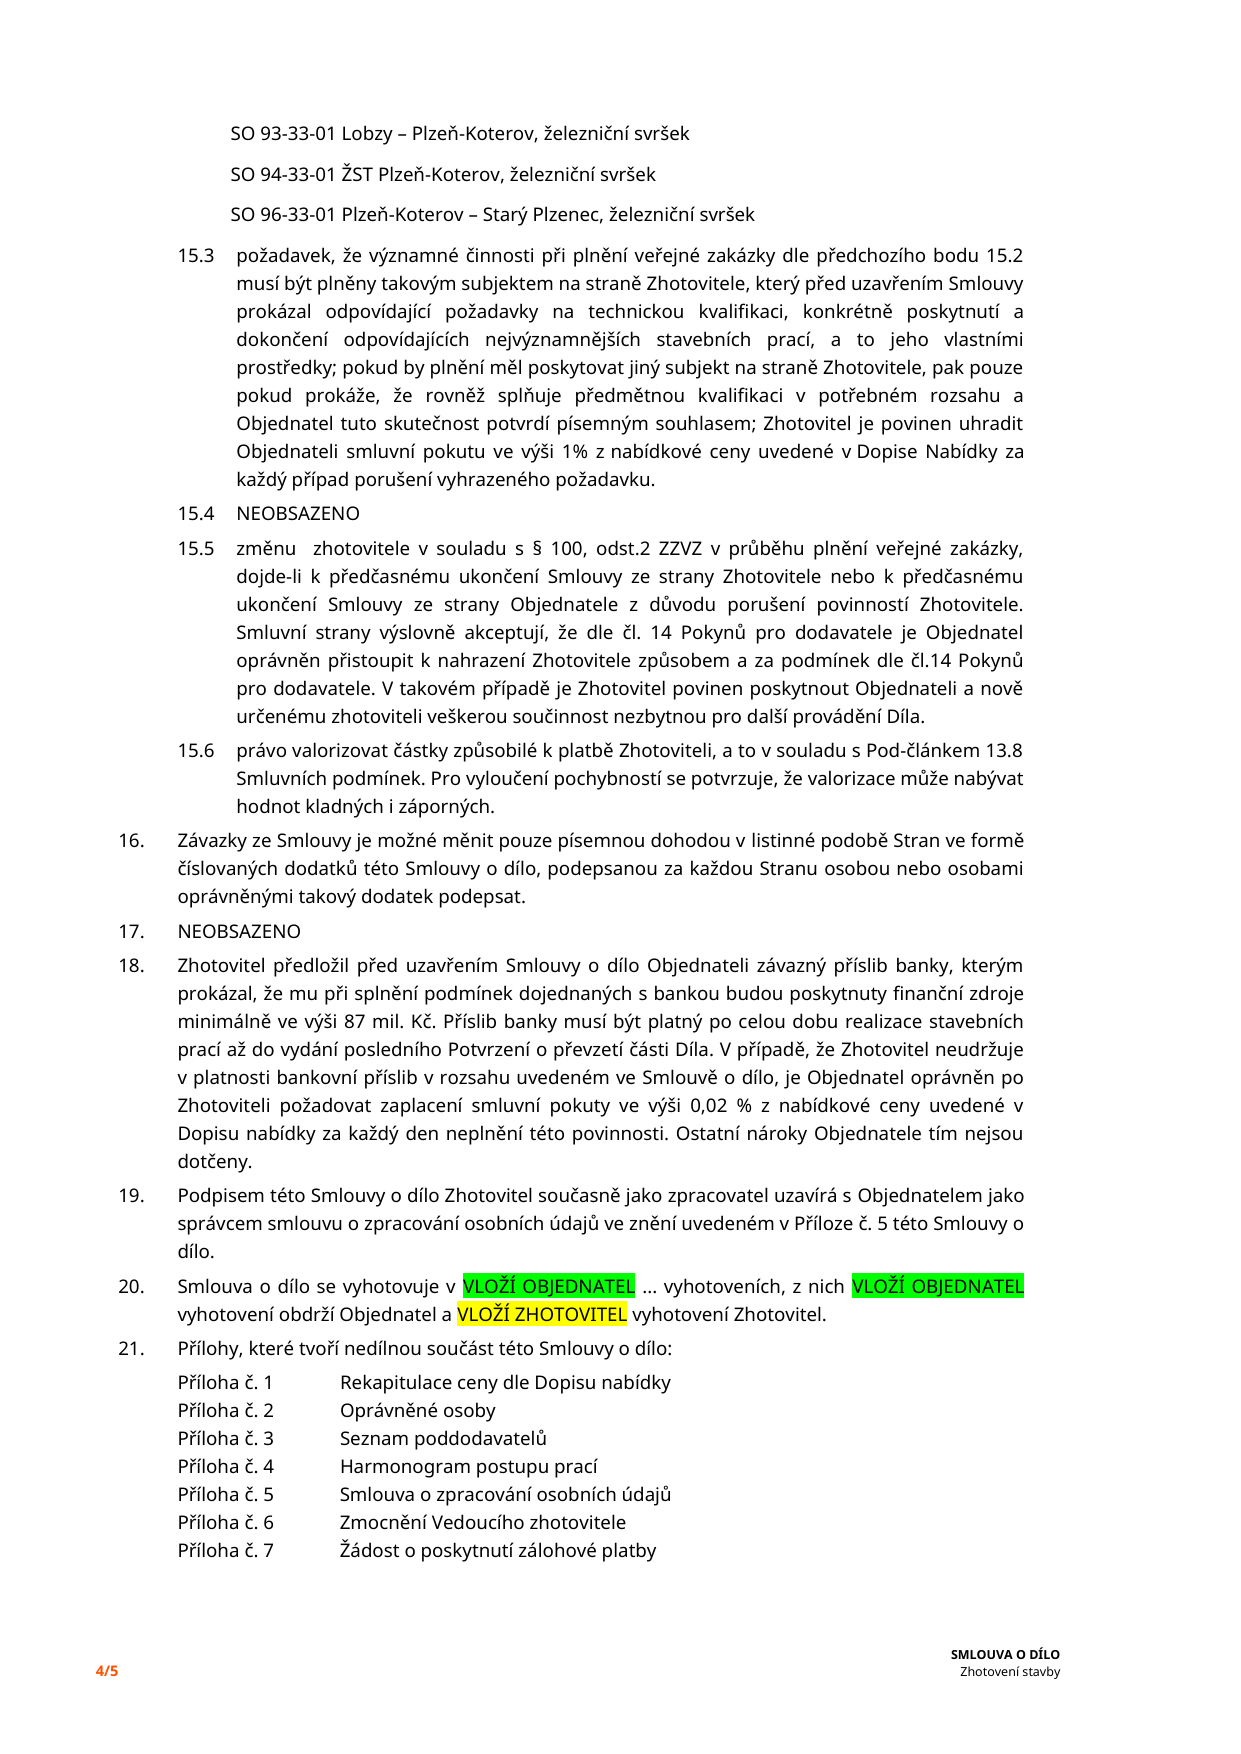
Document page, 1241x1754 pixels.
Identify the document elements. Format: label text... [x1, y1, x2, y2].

list Zhotovitel předložil před uzavřením Smlouvy o dílo Objednateli závazný příslib banky, kterým prokázal, že mu při splnění podmínek dojednaných s bankou budou poskytnuty finanční zdroje minimálně ve výši 87 mil. Kč. Příslib banky musí být platný po celou dobu realizace stavebních prací až do vydání posledního Potvrzení o převzetí části Díla. V případě, že Zhotovitel neudržuje v platnosti bankovní příslib v rozsahu uvedeném ve Smlouvě o dílo, je Objednatel oprávněn po Zhotoviteli požadovat zaplacení smluvní pokuty ve výši 0,02 % z nabídkové ceny uvedené v Dopisu nabídky za každý den neplnění této povinnosti. Ostatní nároky Objednatele tím nejsou dotčeny. [118, 952, 1024, 1174]
list požadavek, že významné činnosti při plnění veřejné zakázky dle předchozího bodu 15.2 musí být plněny takovým subjektem na straně Zhotovitele, který před uzavřením Smlouvy prokázal odpovídající požadavky na technickou kvalifikaci, konkrétně poskytnutí a dokončení odpovídajících nejvýznamnějších stavebních prací, a to jeho vlastními prostředky; pokud by plnění měl poskytovat jiný subjekt na straně Zhotovitele, pak pouze pokud prokáže, že rovněž splňuje předmětnou kvalifikaci v potřebném rozsahu a Objednatel tuto skutečnost potvrdí písemným souhlasem; Zhotovitel je povinen uhradit Objednateli smluvní pokutu ve výši 1% z nabídkové ceny uvedené v Dopise Nabídky za každý případ porušení vyhrazeného požadavku. [177, 242, 1024, 492]
text SO 94-33-01 ŽST Plzeň-Koterov, železniční svršek [230, 161, 1024, 187]
list NEOBSAZENO [118, 918, 1024, 943]
list Smlouva o dílo se vyhotovuje v VLOŽÍ OBJEDNATEL ... vyhotoveních, z nich VLOŽÍ OBJEDNATEL vyhotovení obdrží Objednatel a VLOŽÍ ZHOTOVITEL vyhotovení Zhotovitel. [118, 1273, 1024, 1326]
list změnu zhotovitele v souladu s § 100, odst.2 ZZVZ v průběhu plnění veřejné zakázky, dojde-li k předčasnému ukončení Smlouvy ze strany Zhotovitele nebo k předčasnému ukončení Smlouvy ze strany Objednatele z důvodu porušení povinností Zhotovitele. Smluvní strany výslovně akceptují, že dle čl. 14 Pokynů pro dodavatele je Objednatel oprávněn přistoupit k nahrazení Zhotovitele způsobem a za podmínek dle čl.14 Pokynů pro dodavatele. V takovém případě je Zhotovitel povinen poskytnout Objednateli a nově určenému zhotoviteli veškerou součinnost nezbytnou pro další provádění Díla. [177, 535, 1024, 728]
text Příloha č. 6 Zmocnění Vedoucího zhotovitele [177, 1509, 1024, 1535]
list Podpisem této Smlouvy o dílo Zhotovitel současně jako zpracovatel uzavírá s Objednatelem jako správcem smlouvu o zpracování osobních údajů ve znění uvedeném v Příloze č. 5 této Smlouvy o dílo. [118, 1183, 1024, 1264]
text Příloha č. 3 Seznam poddodavatelů [177, 1426, 1024, 1451]
list NEOBSAZENO [177, 501, 1024, 526]
text SO 96-33-01 Plzeň-Koterov – Starý Plzenec, železniční svršek [230, 202, 1024, 227]
text Příloha č. 4 Harmonogram postupu prací [177, 1453, 1024, 1479]
list právo valorizovat částky způsobilé k platbě Zhotoviteli, a to v souladu s Pod-článkem 13.8 Smluvních podmínek. Pro vyloučení pochybností se potvrzuje, že valorizace může nabývat hodnot kladných i záporných. [177, 737, 1024, 819]
list Přílohy, které tvoří nedílnou součást této Smlouvy o dílo: [118, 1335, 1024, 1361]
text Příloha č. 2 Oprávněné osoby [177, 1397, 1024, 1423]
text SO 93-33-01 Lobzy – Plzeň-Koterov, železniční svršek [230, 121, 1024, 146]
text Příloha č. 1 Rekapitulace ceny dle Dopisu nabídky [177, 1369, 1024, 1395]
list Závazky ze Smlouvy je možné měnit pouze písemnou dohodou v listinné podobě Stran ve formě číslovaných dodatků této Smlouvy o dílo, podepsanou za každou Stranu osobou nebo osobami oprávněnými takový dodatek podepsat. [118, 828, 1024, 909]
text Příloha č. 7 Žádost o poskytnutí zálohové platby [177, 1538, 1024, 1563]
text Příloha č. 5 Smlouva o zpracování osobních údajů [177, 1482, 1024, 1507]
